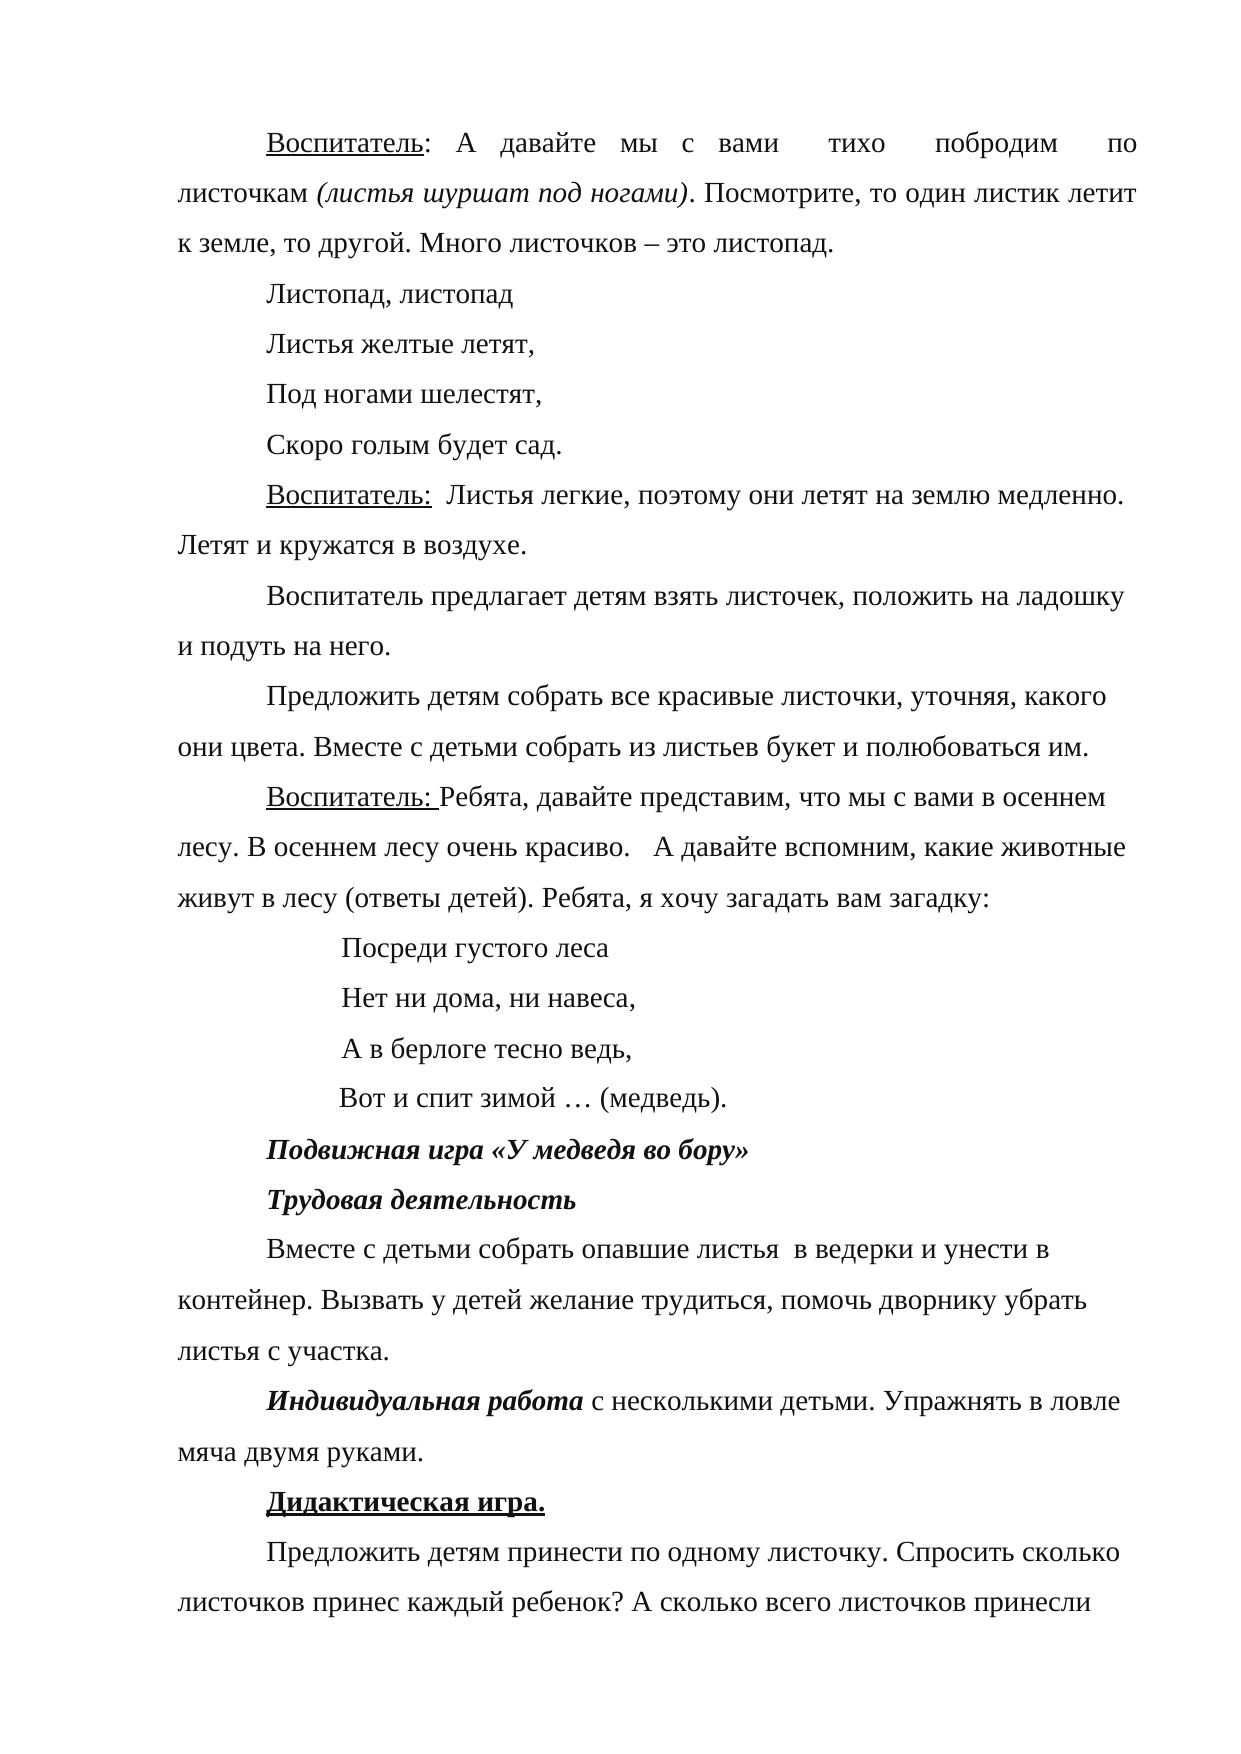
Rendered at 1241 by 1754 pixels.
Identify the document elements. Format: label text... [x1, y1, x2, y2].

text Воспитатель: Листья легкие, поэтому они летят на землю медленно. [266, 477, 1163, 511]
text контейнер. Вызвать у детей желание трудиться, помочь дворнику убрать листья с участка. [177, 1282, 1089, 1366]
text Посреди густого леса Нет ни дома, ни навеса, А в берлоге тесно ведь, [341, 930, 638, 1064]
text Дидактическая игра. [266, 1484, 1163, 1518]
text Индивидуальная работа с несколькими детьми. Упражнять в ловле мяча двумя руками. [177, 1383, 1122, 1467]
text Воспитатель: Ребята, давайте представим, что мы с вами в осеннем лесу. В осеннем лесу очень красиво. А давайте вспомним, какие животные живут в лесу (ответы детей). Ребята, я хочу загадать вам загадку: [177, 779, 1126, 913]
text Вместе с детьми собрать опавшие листья в ведерки и унести в [266, 1233, 1163, 1265]
text Вот и спит зимой … (медведь). [339, 1081, 1163, 1114]
text Предложить детям собрать все красивые листочки, уточняя, какого они цвета. Вместе с детьми собрать из листьев букет и полюбоваться им. [177, 678, 1108, 762]
text Летят и кружатся в воздухе. [177, 527, 1163, 561]
text Воспитатель: А давайте мы с вами тихо побродим по листочкам (листья шуршат под ногами). Посмотрите, то один листик летит к земле, то другой. Много листочков – это листопад. [177, 125, 1137, 259]
subtitle Подвижная игра «У медведя во бору» Трудовая деятельность [266, 1132, 752, 1216]
text Предложить детям принести по одному листочку. Спросить сколько листочков принес каждый ребенок? А сколько всего листочков принесли [177, 1534, 1122, 1618]
text Воспитатель предлагает детям взять листочек, положить на ладошку и подуть на него. [177, 578, 1127, 662]
text Листопад, листопад Листья желтые летят, Под ногами шелестят, Скоро голым будет сад. [266, 276, 574, 460]
